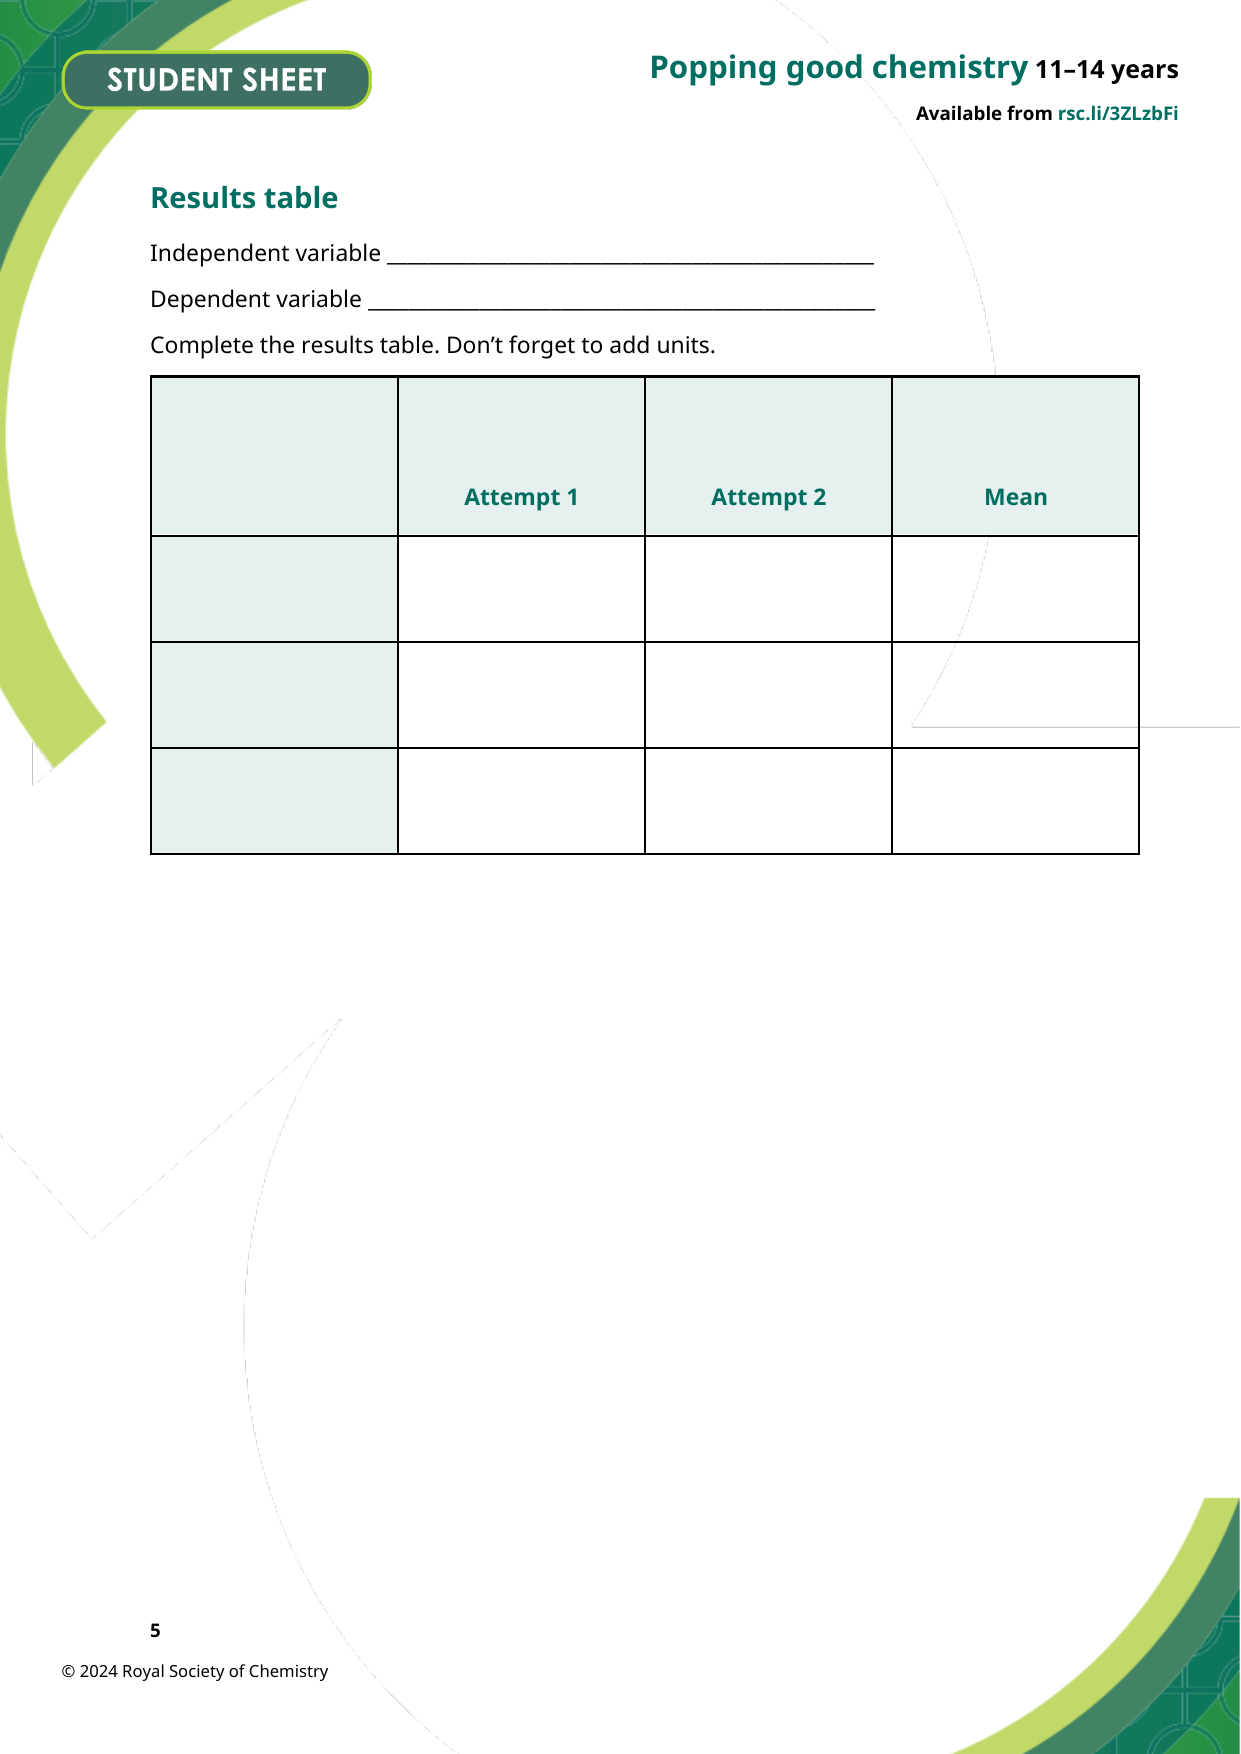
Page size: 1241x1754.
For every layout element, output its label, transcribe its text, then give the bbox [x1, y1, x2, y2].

text Complete the results table. Don’t forget to add units. [150, 329, 1090, 360]
table_cell [399, 749, 644, 853]
picture [61, 50, 372, 110]
table_cell [152, 749, 397, 853]
table_cell [893, 643, 1138, 747]
table_cell [152, 643, 397, 747]
table_cell [646, 537, 891, 641]
table_header [152, 378, 397, 534]
table_header Mean [893, 378, 1138, 534]
table_cell [399, 537, 644, 641]
table_header Attempt 2 [646, 378, 891, 534]
text Results table [150, 177, 1090, 217]
table_cell [152, 537, 397, 641]
table_cell [646, 643, 891, 747]
table_header Attempt 1 [399, 378, 644, 534]
text Independent variable ________________________________________________ [150, 237, 1090, 268]
text Dependent variable __________________________________________________ [150, 283, 1090, 314]
table_cell [646, 749, 891, 853]
table_cell [893, 749, 1138, 853]
table_cell [399, 643, 644, 747]
table_cell [893, 537, 1138, 641]
